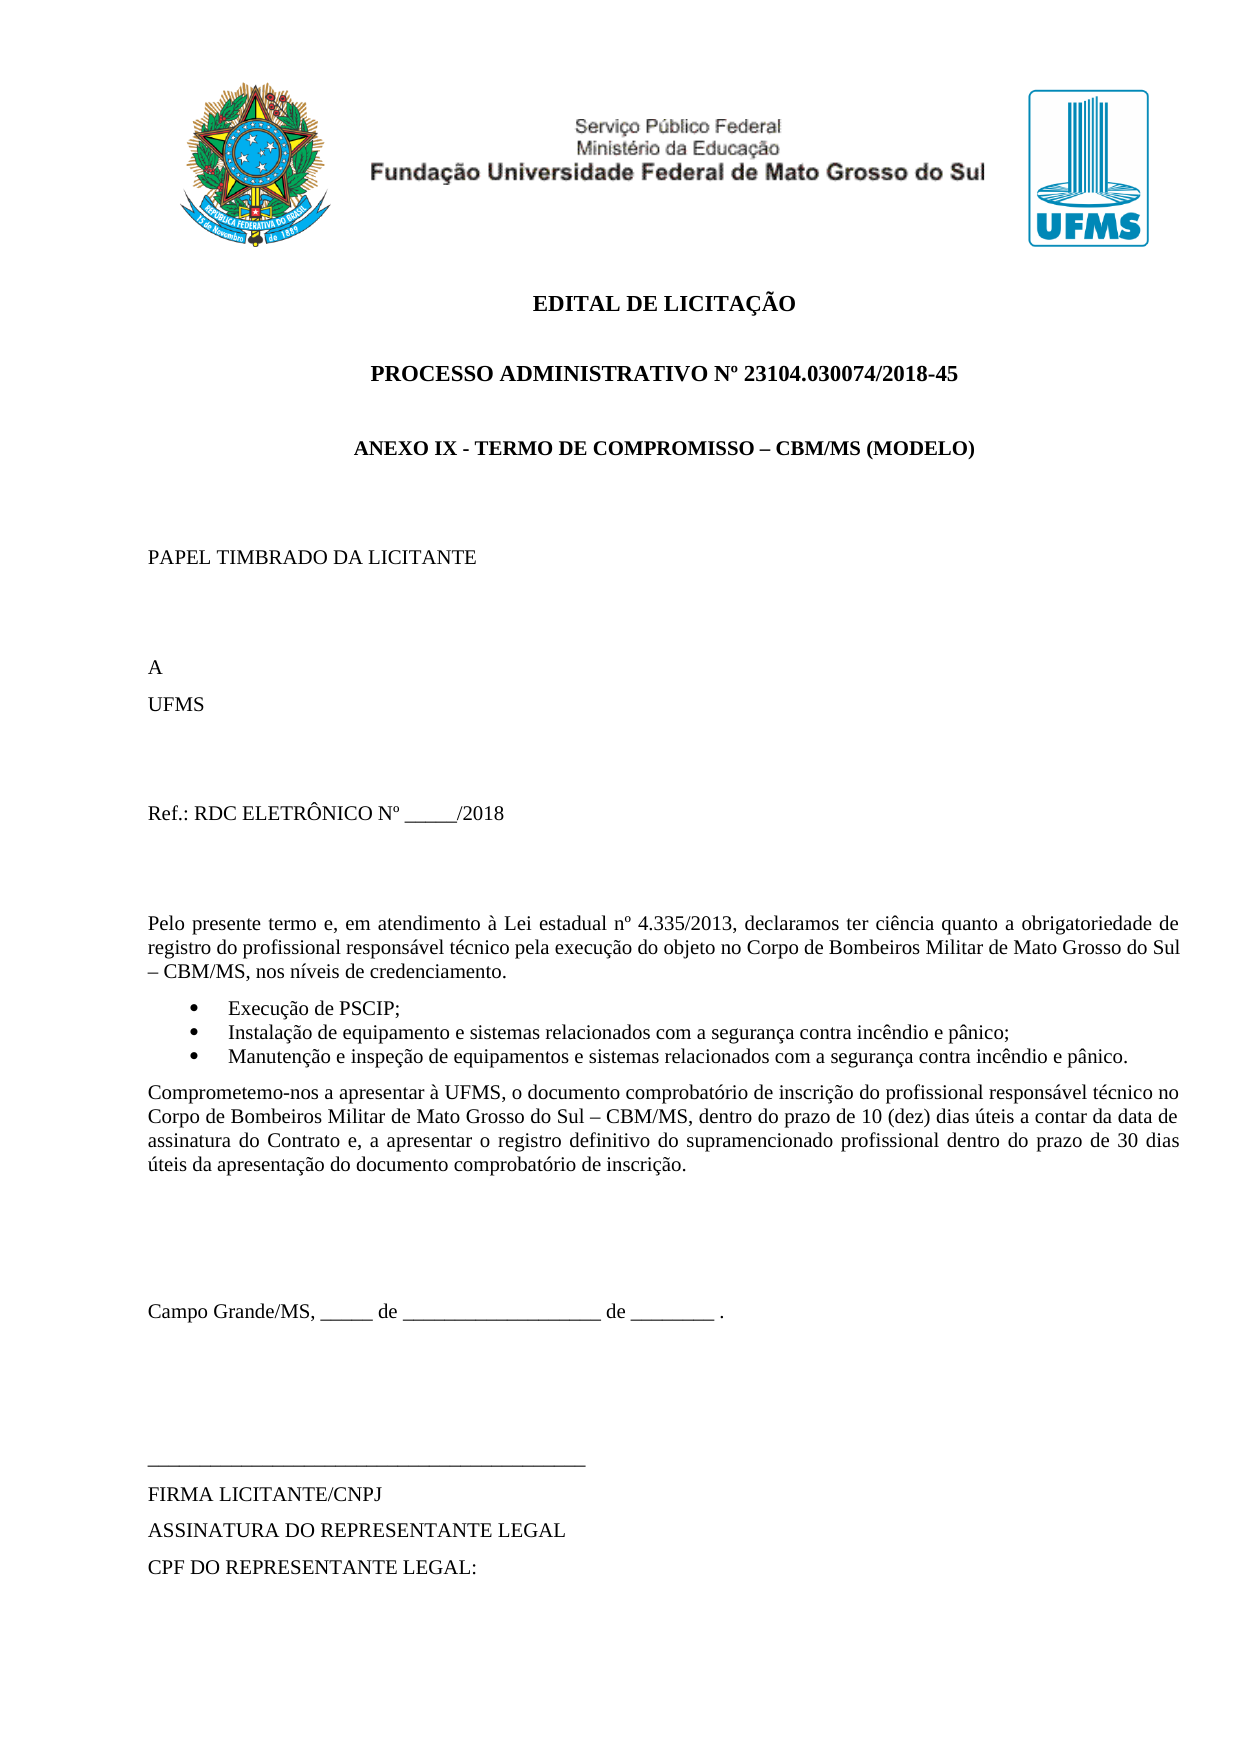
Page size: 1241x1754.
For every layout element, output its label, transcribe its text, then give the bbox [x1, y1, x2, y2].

text UFMS [148, 691, 1181, 716]
text ANEXO IX - TERMO DE COMPROMISSO – CBM/MS (MODELO) [148, 436, 1181, 459]
list Manutenção e inspeção de equipamentos e sistemas relacionados com a segurança contra incêndio e pânico. [190, 1044, 1181, 1068]
text FIRMA LICITANTE/CNPJ [148, 1481, 1181, 1506]
text Pelo presente termo e, em atendimento à Lei estadual nº 4.335/2013, declaramos ter ciência quanto a obrigatoriedade de registro do profissional responsável técnico pela execução do objeto no Corpo de Bombeiros Militar de Mato Grosso do Sul – CBM/MS, nos níveis de credenciamento. [148, 911, 1181, 983]
text ASSINATURA DO REPRESENTANTE LEGAL [148, 1518, 1181, 1542]
text Ref.: RDC ELETRÔNICO Nº _____/2018 [148, 801, 1181, 825]
picture [179, 82, 331, 247]
text Comprometemo-nos a apresentar à UFMS, o documento comprobatório de inscrição do profissional responsável técnico no Corpo de Bombeiros Militar de Mato Grosso do Sul – CBM/MS, dentro do prazo de 10 (dez) dias úteis a contar da data de assinatura do Contrato e, a apresentar o registro definitivo do supramencionado profissional dentro do prazo de 30 dias úteis da apresentação do documento comprobatório de inscrição. [148, 1080, 1181, 1176]
picture [370, 119, 985, 185]
list Execução de PSCIP; [190, 996, 1181, 1019]
text Campo Grande/MS, _____ de ___________________ de ________ . [148, 1299, 1181, 1323]
title PROCESSO ADMINISTRATIVO Nº 23104.030074/2018-45 [148, 360, 1181, 386]
text PAPEL TIMBRADO DA LICITANTE [148, 545, 1181, 569]
list Instalação de equipamento e sistemas relacionados com a segurança contra incêndio e pânico; [190, 1019, 1181, 1044]
text __________________________________________ [148, 1445, 1181, 1469]
title EDITAL DE LICITAÇÃO [148, 289, 1181, 316]
text CPF DO REPRESENTANTE LEGAL: [148, 1554, 1181, 1579]
picture [1031, 92, 1146, 244]
text A [148, 655, 1181, 679]
